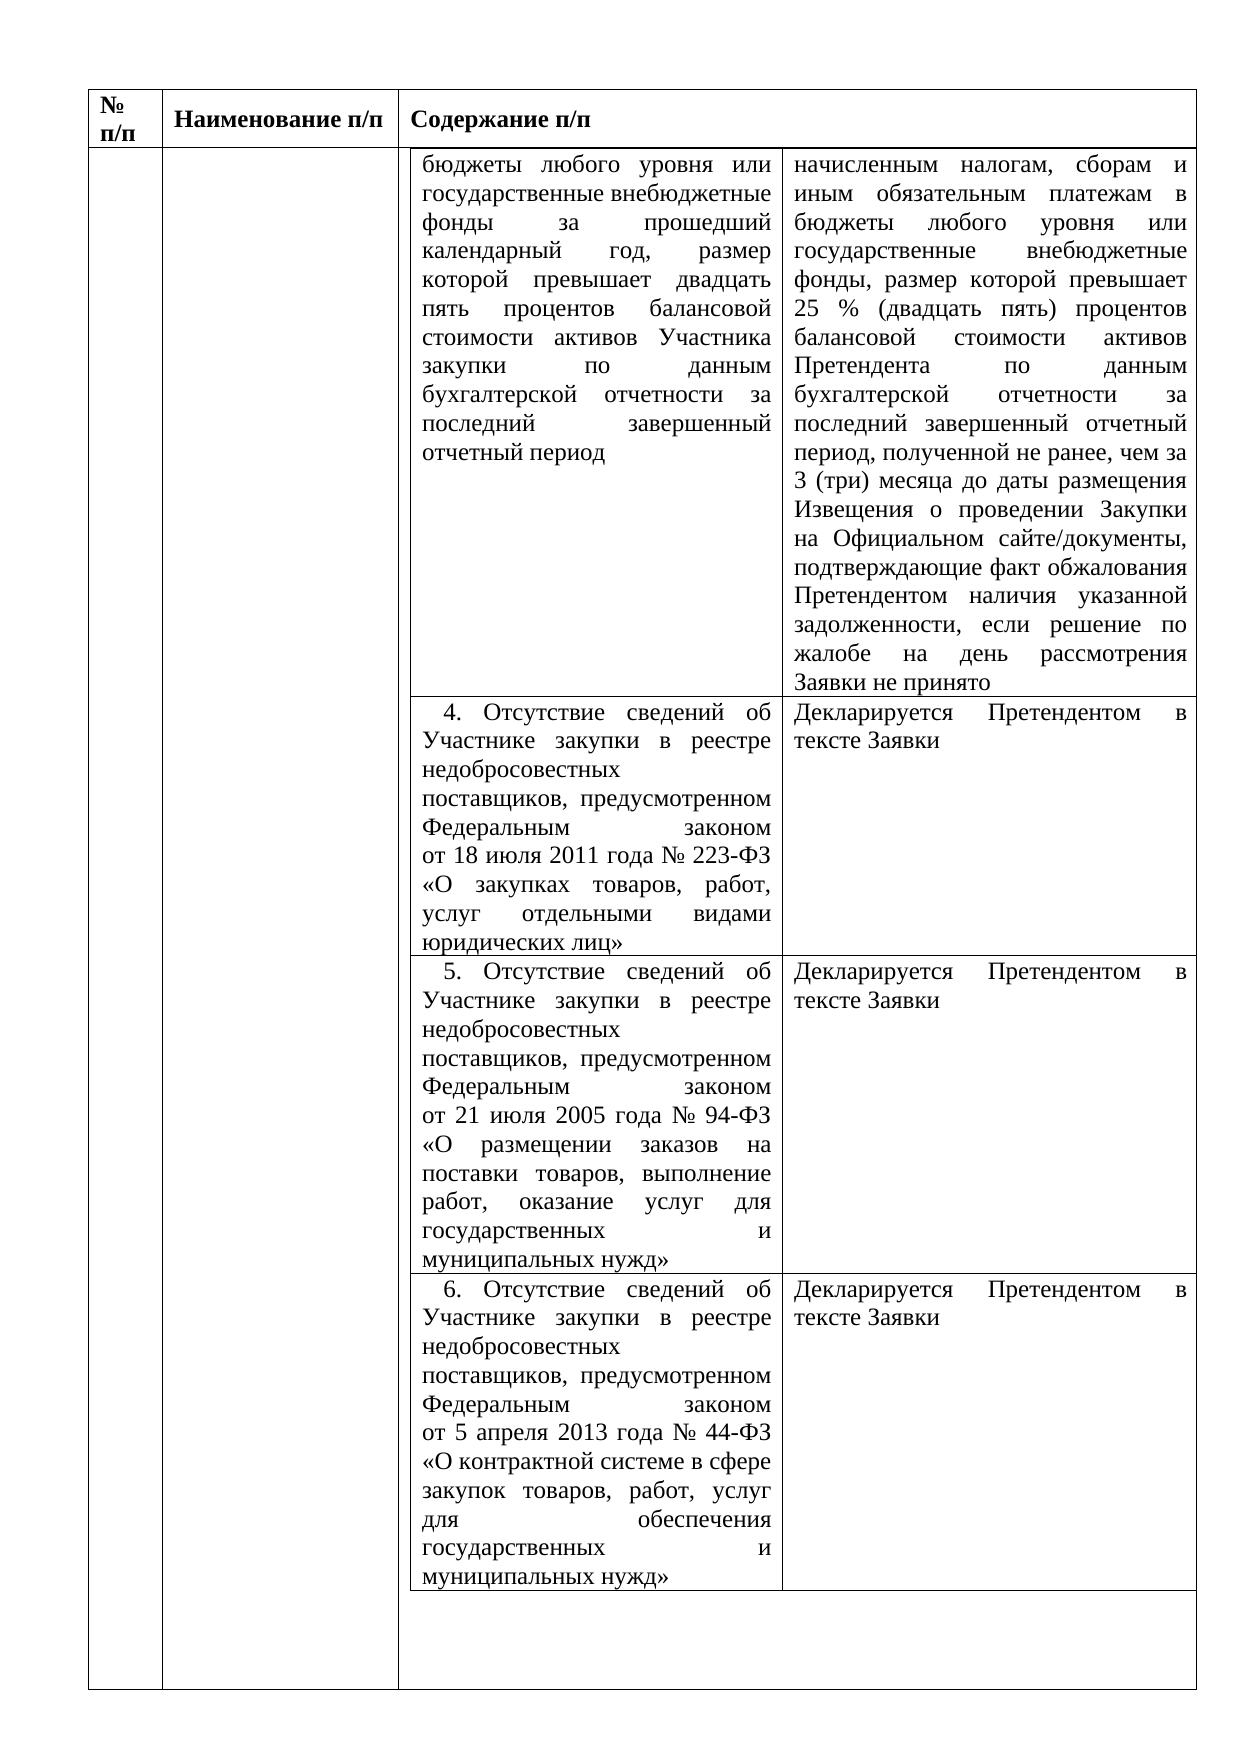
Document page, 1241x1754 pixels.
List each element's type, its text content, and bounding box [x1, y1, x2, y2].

table_cell [89, 148, 162, 1689]
table_header № п/п [89, 90, 162, 147]
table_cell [163, 148, 398, 1689]
table_cell Общие требования: [399, 148, 1196, 1689]
table_header Наименование п/п [163, 90, 398, 147]
table_header Содержание п/п [399, 90, 1196, 147]
